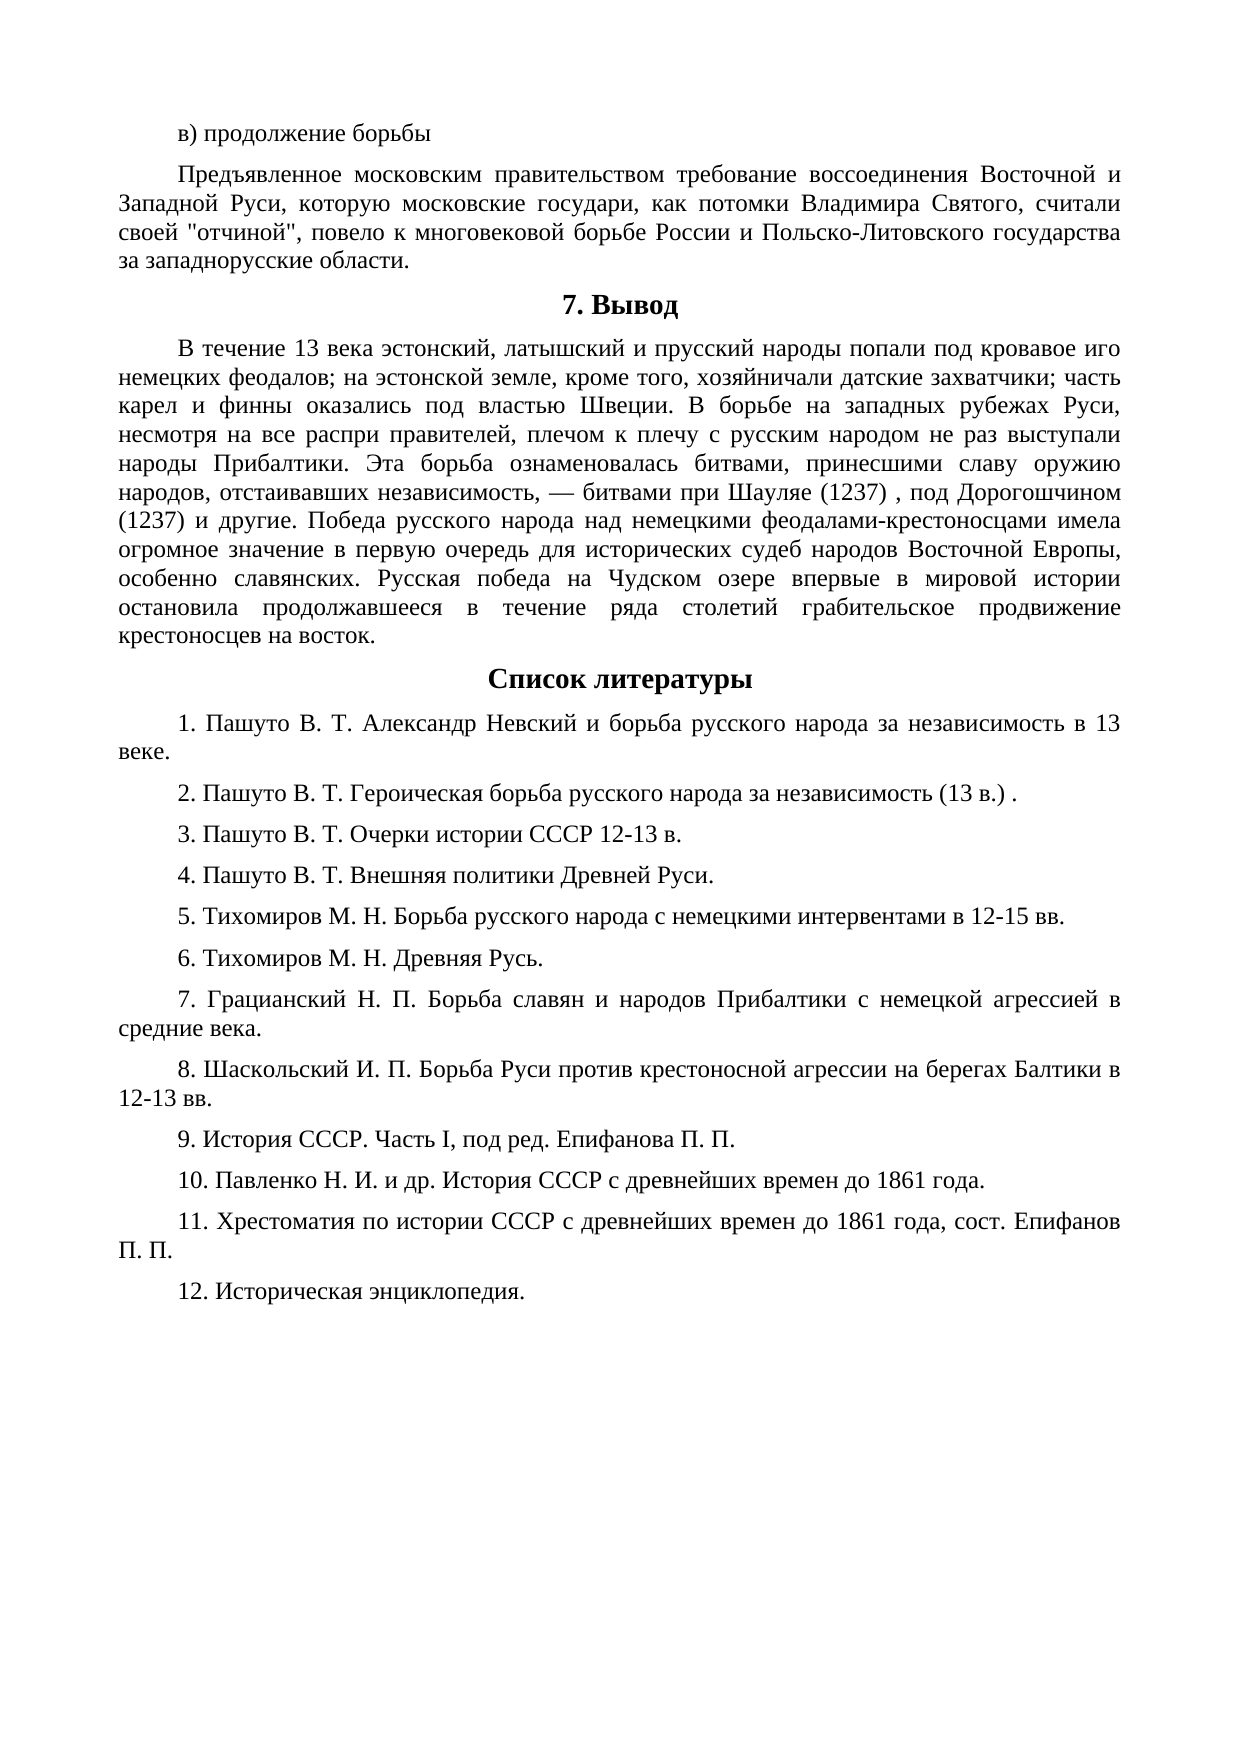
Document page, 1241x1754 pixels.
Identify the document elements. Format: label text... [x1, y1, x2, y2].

text 9. История СССР. Часть I, под ред. Епифанова П. П. [118, 1124, 1122, 1153]
text 6. Тихомиров М. Н. Древняя Русь. [118, 943, 1122, 971]
text 3. Пашуто В. Т. Очерки истории СССР 12-13 в. [118, 819, 1122, 848]
text 7. Грацианский Н. П. Борьба славян и народов Прибалтики с немецкой агрессией в средние века. [118, 984, 1122, 1041]
text 10. Павленко Н. И. и др. История СССР с древнейших времен до 1861 года. [118, 1165, 1122, 1194]
text 12. Историческая энциклопедия. [118, 1276, 1122, 1305]
text Предъявленное московским правительством требование воссоединения Восточной и Западной Руси, которую московские государи, как потомки Владимира Святого, считали своей "отчиной", повело к многовековой борьбе России и Польско-Литовского государства за западнорусские области. [118, 159, 1122, 274]
text 11. Хрестоматия по истории СССР с древнейших времен до 1861 года, сост. Епифанов П. П. [118, 1206, 1122, 1264]
text 4. Пашуто В. Т. Внешняя политики Древней Руси. [118, 860, 1122, 889]
text 7. Вывод [118, 287, 1122, 320]
text 5. Тихомиров М. Н. Борьба русского народа с немецкими интервентами в 12-15 вв. [118, 901, 1122, 930]
text 8. Шаскольский И. П. Борьба Руси против крестоносной агрессии на берегах Балтики в 12-13 вв. [118, 1054, 1122, 1111]
text 2. Пашуто В. Т. Героическая борьба русского народа за независимость (13 в.) . [118, 778, 1122, 806]
text 1. Пашуто В. Т. Александр Невский и борьба русского народа за независимость в 13 веке. [118, 708, 1122, 765]
text в) продолжение борьбы [118, 118, 1122, 147]
text В течение 13 века эстонский, латышский и прусский народы попали под кровавое иго немецких феодалов; на эстонской земле, кроме того, хозяйничали датские захватчики; часть карел и финны оказались под властью Швеции. В борьбе на западных рубежах Руси, несмотря на все распри правителей, плечом к плечу с русским народом не раз выступали народы Прибалтики. Эта борьба ознаменовалась битвами, принесшими славу оружию народов, отстаивавших независимость, — битвами при Шауляе (1237) , под Дорогошчином (1237) и другие. Победа русского народа над немецкими феодалами-крестоносцами имела огромное значение в первую очередь для исторических судеб народов Восточной Европы, особенно славянских. Русская победа на Чудском озере впервые в мировой истории остановила продолжавшееся в течение ряда столетий грабительское продвижение крестоносцев на восток. [118, 333, 1122, 649]
text Список литературы [118, 662, 1122, 695]
